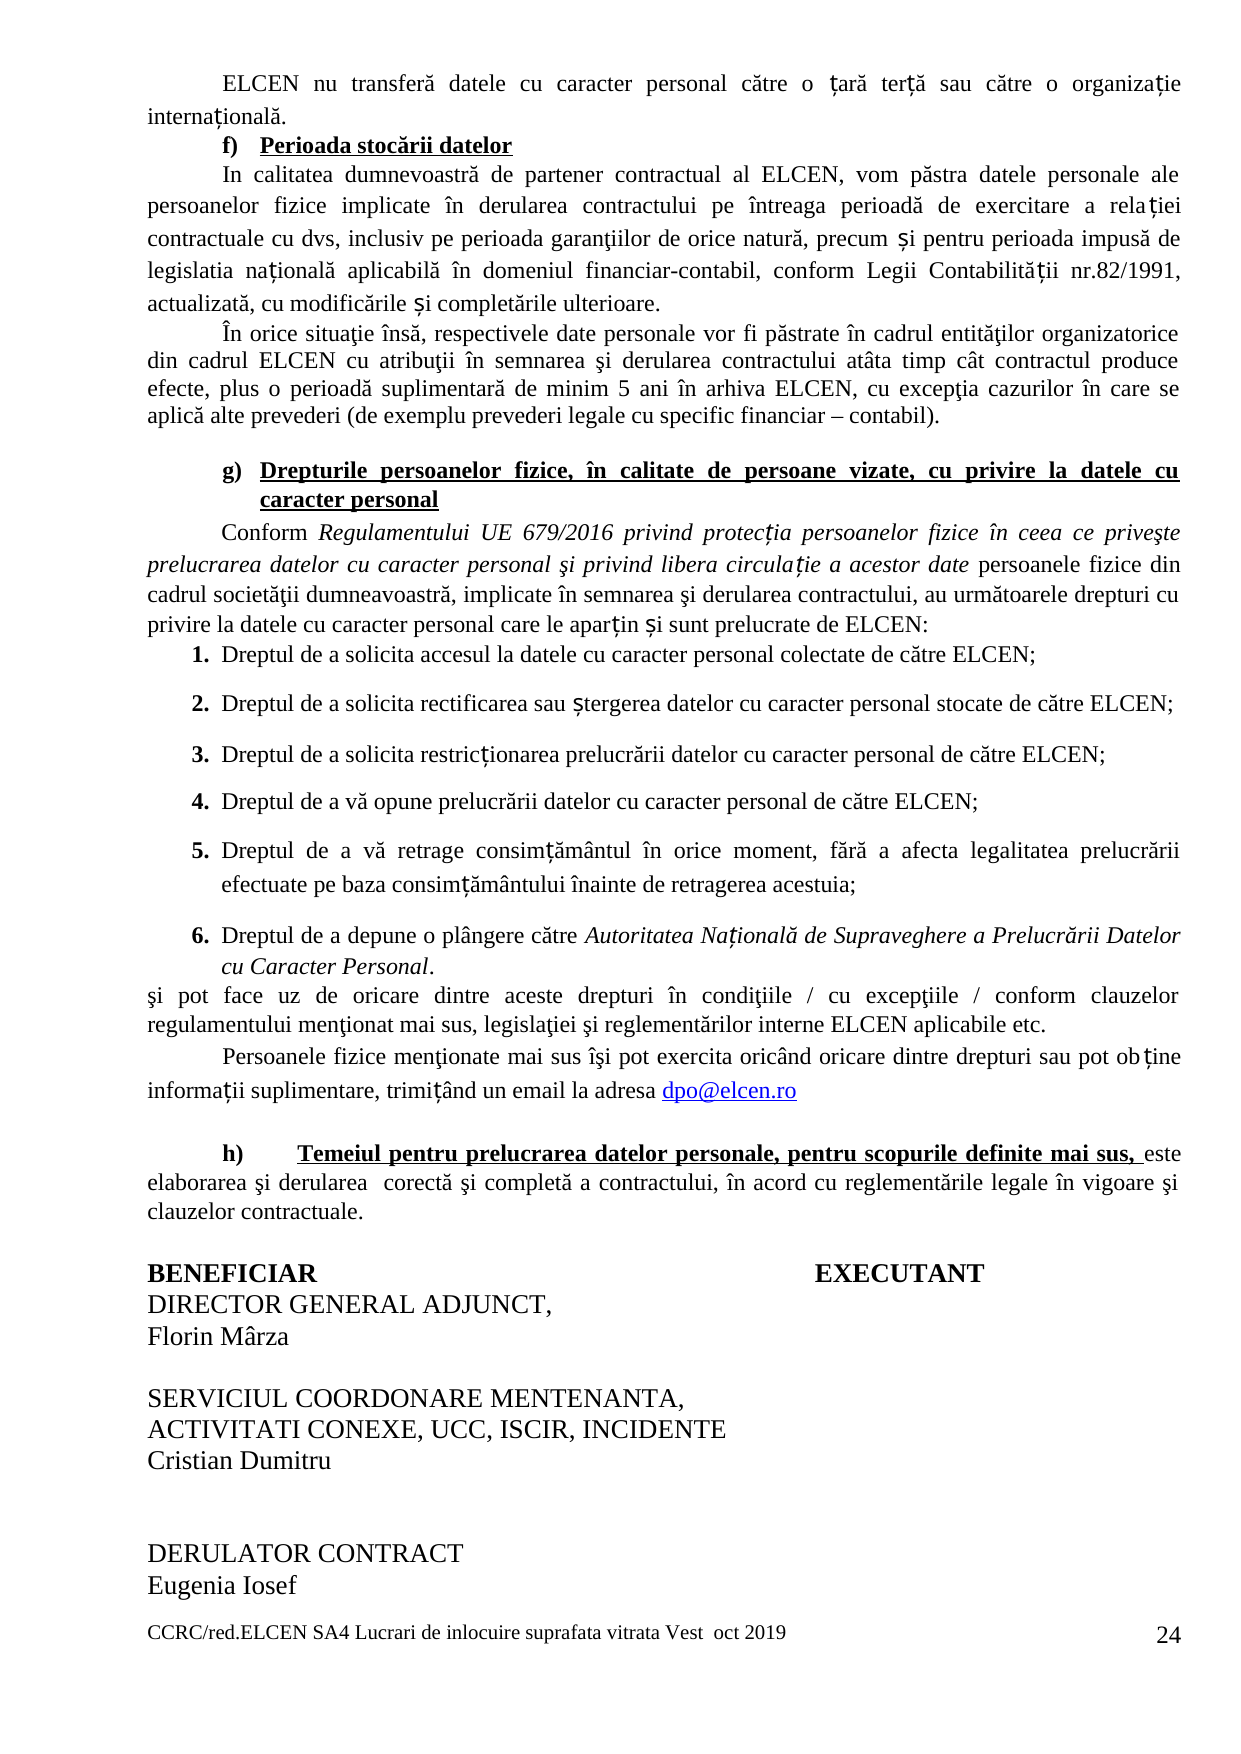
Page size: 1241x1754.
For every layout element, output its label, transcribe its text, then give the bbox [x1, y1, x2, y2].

text Florin Mârza [147, 1319, 1181, 1351]
text BENEFICIAR EXECUTANT [147, 1257, 1181, 1288]
list şi pot face uz de oricare dintre aceste drepturi în condiţiile / cu excepţiile / conform clauzelor regulamentului menţionat mai sus, legislaţiei şi reglementărilor interne ELCEN aplicabile etc. [147, 981, 1181, 1037]
list Drepturile persoanelor fizice, în calitate de persoane vizate, cu privire la datele cu caracter personal [222, 457, 1181, 513]
list Dreptul de a solicita restricționarea prelucrării datelor cu caracter personal de către ELCEN; [191, 736, 1181, 769]
list Dreptul de a vă opune prelucrării datelor cu caracter personal de către ELCEN; [191, 787, 1181, 815]
text Conform Regulamentului UE 679/2016 privind protecția persoanelor fizice în ceea ce priveşte prelucrarea datelor cu caracter personal şi privind libera circulație a acestor date persoanele fizice din cadrul societăţii dumneavoastră, implicate în semnarea şi derularea contractului, au următoarele drepturi cu privire la datele cu caracter personal care le aparțin și sunt prelucrate de ELCEN: [147, 514, 1181, 640]
list Dreptul de a solicita accesul la datele cu caracter personal colectate de către ELCEN; [191, 640, 1181, 667]
text DERULATOR CONTRACT [147, 1538, 1181, 1569]
list Dreptul de a solicita rectificarea sau ștergerea datelor cu caracter personal stocate de către ELCEN; [191, 686, 1181, 718]
text Eugenia Iosef [147, 1569, 1181, 1600]
text SERVICIUL COORDONARE MENTENANTA, [147, 1382, 1181, 1413]
text În orice situaţie însă, respectivele date personale vor fi păstrate în cadrul entităţilor organizatorice din cadrul ELCEN cu atribuţii în semnarea şi derularea contractului atâta timp cât contractul produce efecte, plus o perioadă suplimentară de minim 5 ani în arhiva ELCEN, cu excepţia cazurilor în care se aplică alte prevederi (de exemplu prevederi legale cu specific financiar – contabil). [147, 318, 1181, 429]
text ACTIVITATI CONEXE, UCC, ISCIR, INCIDENTE [147, 1413, 1181, 1444]
list Dreptul de a depune o plângere către Autoritatea Națională de Supraveghere a Prelucrării Datelor cu Caracter Personal. [191, 918, 1181, 979]
text In calitatea dumnevoastră de partener contractual al ELCEN, vom păstra datele personale ale persoanelor fizice implicate în derularea contractului pe întreaga perioadă de exercitare a relației contractuale cu dvs, inclusiv pe perioada garanţiilor de orice natură, precum și pentru perioada impusă de legislatia națională aplicabilă în domeniul financiar-contabil, conform Legii Contabilității nr.82/1991, actualizată, cu modificările și completările ulterioare. [147, 161, 1181, 318]
list Temeiul pentru prelucrarea datelor personale, pentru scopurile definite mai sus, este elaborarea şi derularea corectă şi completă a contractului, în acord cu reglementările legale în vigoare şi clauzelor contractuale. [147, 1139, 1181, 1225]
text Persoanele fizice menţionate mai sus îşi pot exercita oricând oricare dintre drepturi sau pot obține informații suplimentare, trimițând un email la adresa dpo@elcen.ro [147, 1039, 1181, 1106]
text DIRECTOR GENERAL ADJUNCT, [147, 1288, 1181, 1319]
list Dreptul de a vă retrage consimțământul în orice moment, fără a afecta legalitatea prelucrării efectuate pe baza consimțământului înainte de retragerea acestuia; [191, 833, 1181, 899]
text Cristian Dumitru [147, 1444, 1181, 1475]
list Perioada stocării datelor [222, 131, 1181, 159]
text ELCEN nu transferă datele cu caracter personal către o țară terță sau către o organizație internațională. [147, 66, 1181, 131]
